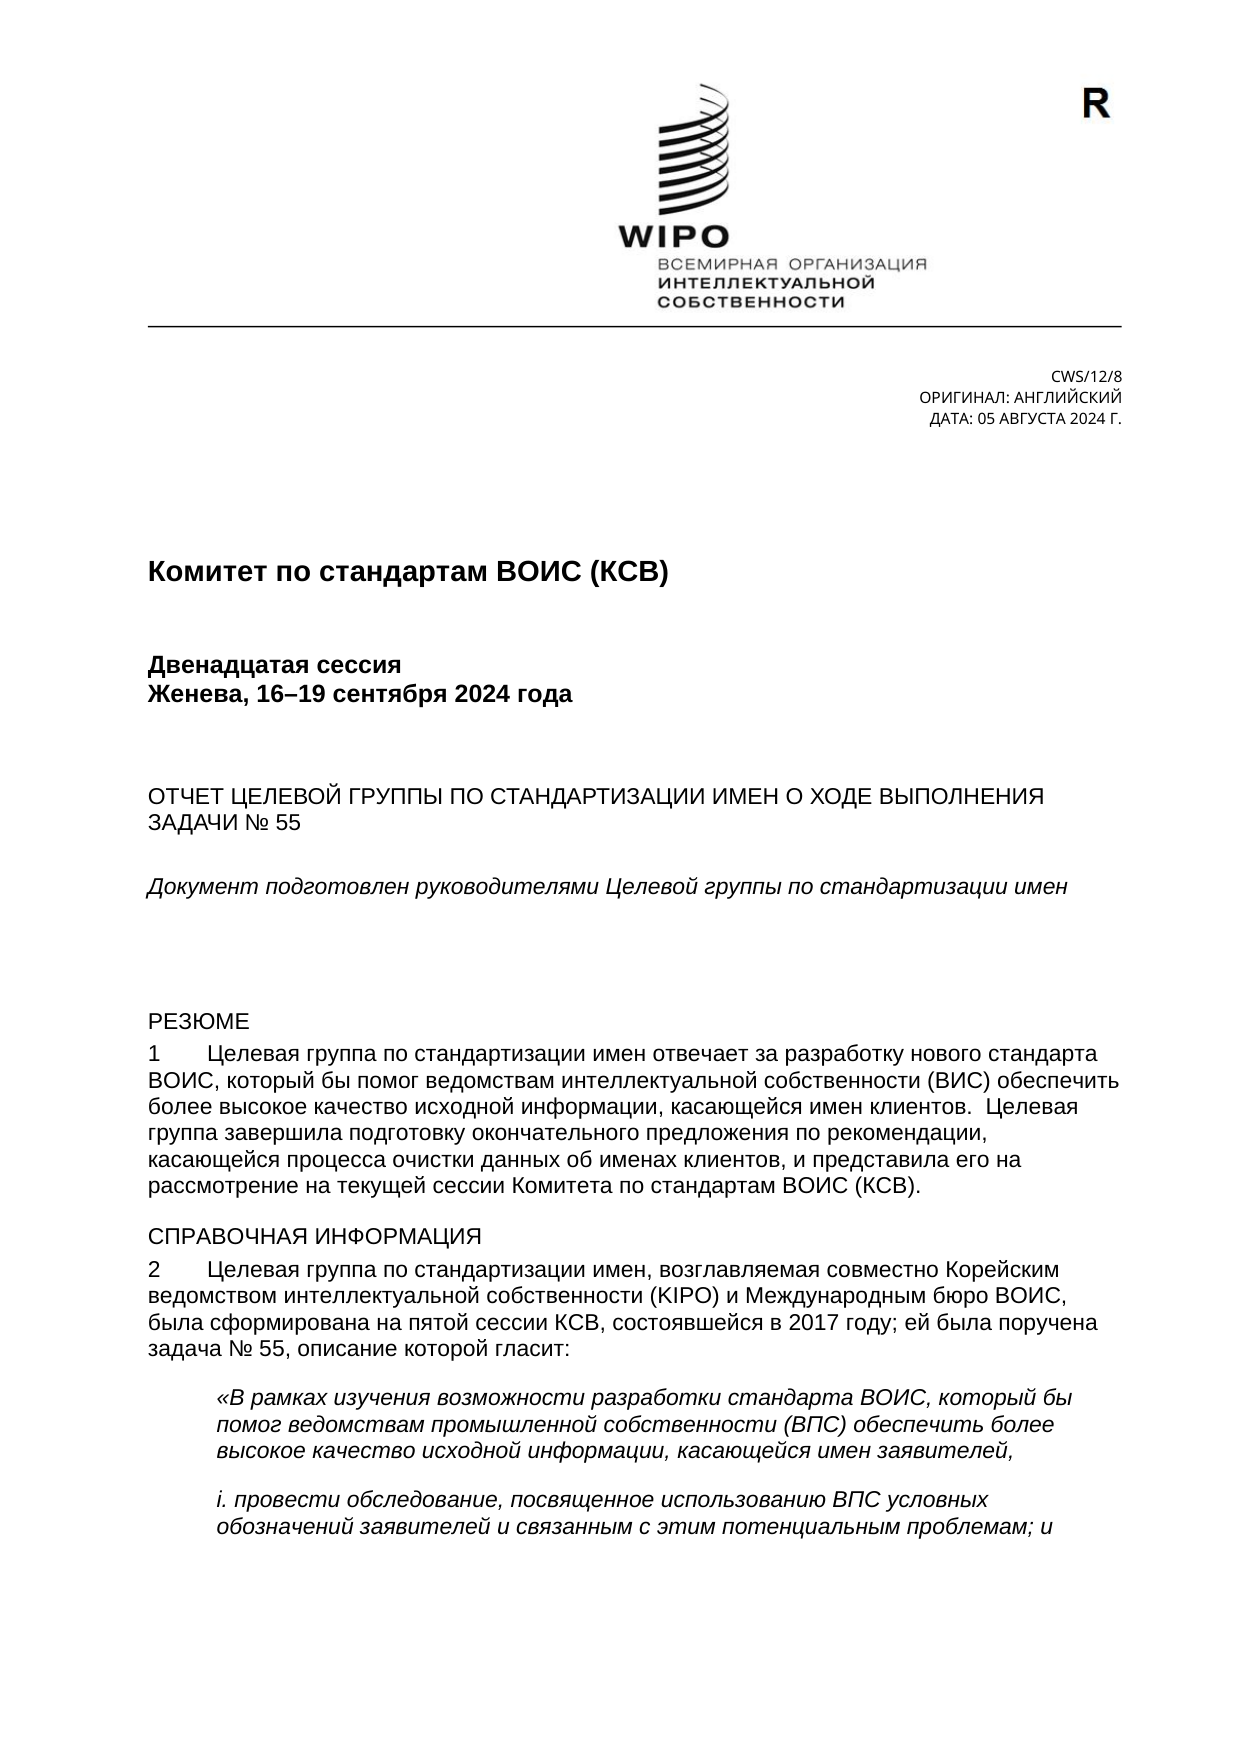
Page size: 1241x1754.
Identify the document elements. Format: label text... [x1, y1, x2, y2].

text Двенадцатая сессия [148, 650, 1122, 679]
list Целевая группа по стандартизации имен отвечает за разработку нового стандарта ВОИС, который бы помог ведомствам интеллектуальной собственности (ВИС) обеспечить более высокое качество исходной информации, касающейся имен клиентов. Целевая группа завершила подготовку окончательного предложения по рекомендации, касающейся процесса очистки данных об именах клиентов, и представила его на рассмотрение на текущей сессии Комитета по стандартам ВОИС (КСВ). [148, 1040, 1122, 1198]
text Женева, 16–19 сентября 2024 года [148, 679, 1122, 708]
text Документ подготовлен руководителями Целевой группы по стандартизации имен [148, 873, 1122, 899]
subtitle Справочная информация [148, 1223, 1122, 1250]
text CWS/12/8 [148, 365, 1122, 387]
text ОРИГИНАЛ: АНГЛИЙСКИЙ [148, 387, 1122, 408]
subtitle Отчет Целевой группы по стандартизации имен о ходе выполнения задачи № 55 [148, 783, 1122, 835]
text ДАТА: 05 августа 2024 г. [148, 408, 1122, 429]
list Целевая группа по стандартизации имен, возглавляемая совместно Корейским ведомством интеллектуальной собственности (KIPO) и Международным бюро ВОИС, была сформирована на пятой сессии КСВ, состоявшейся в 2017 году; ей была поручена задача № 55, описание которой гласит: [148, 1256, 1122, 1361]
text Комитет по стандартам ВОИС (КСВ) [148, 554, 1122, 588]
list i. провести обследование, посвященное использованию ВПС условных обозначений заявителей и связанным с этим потенциальным проблемам; и [216, 1486, 1122, 1539]
list «В рамках изучения возможности разработки стандарта ВОИС, который бы помог ведомствам промышленной собственности (ВПС) обеспечить более высокое качество исходной информации, касающейся имен заявителей, [216, 1384, 1122, 1463]
picture [589, 59, 1123, 327]
subtitle Резюме [148, 1008, 1122, 1034]
